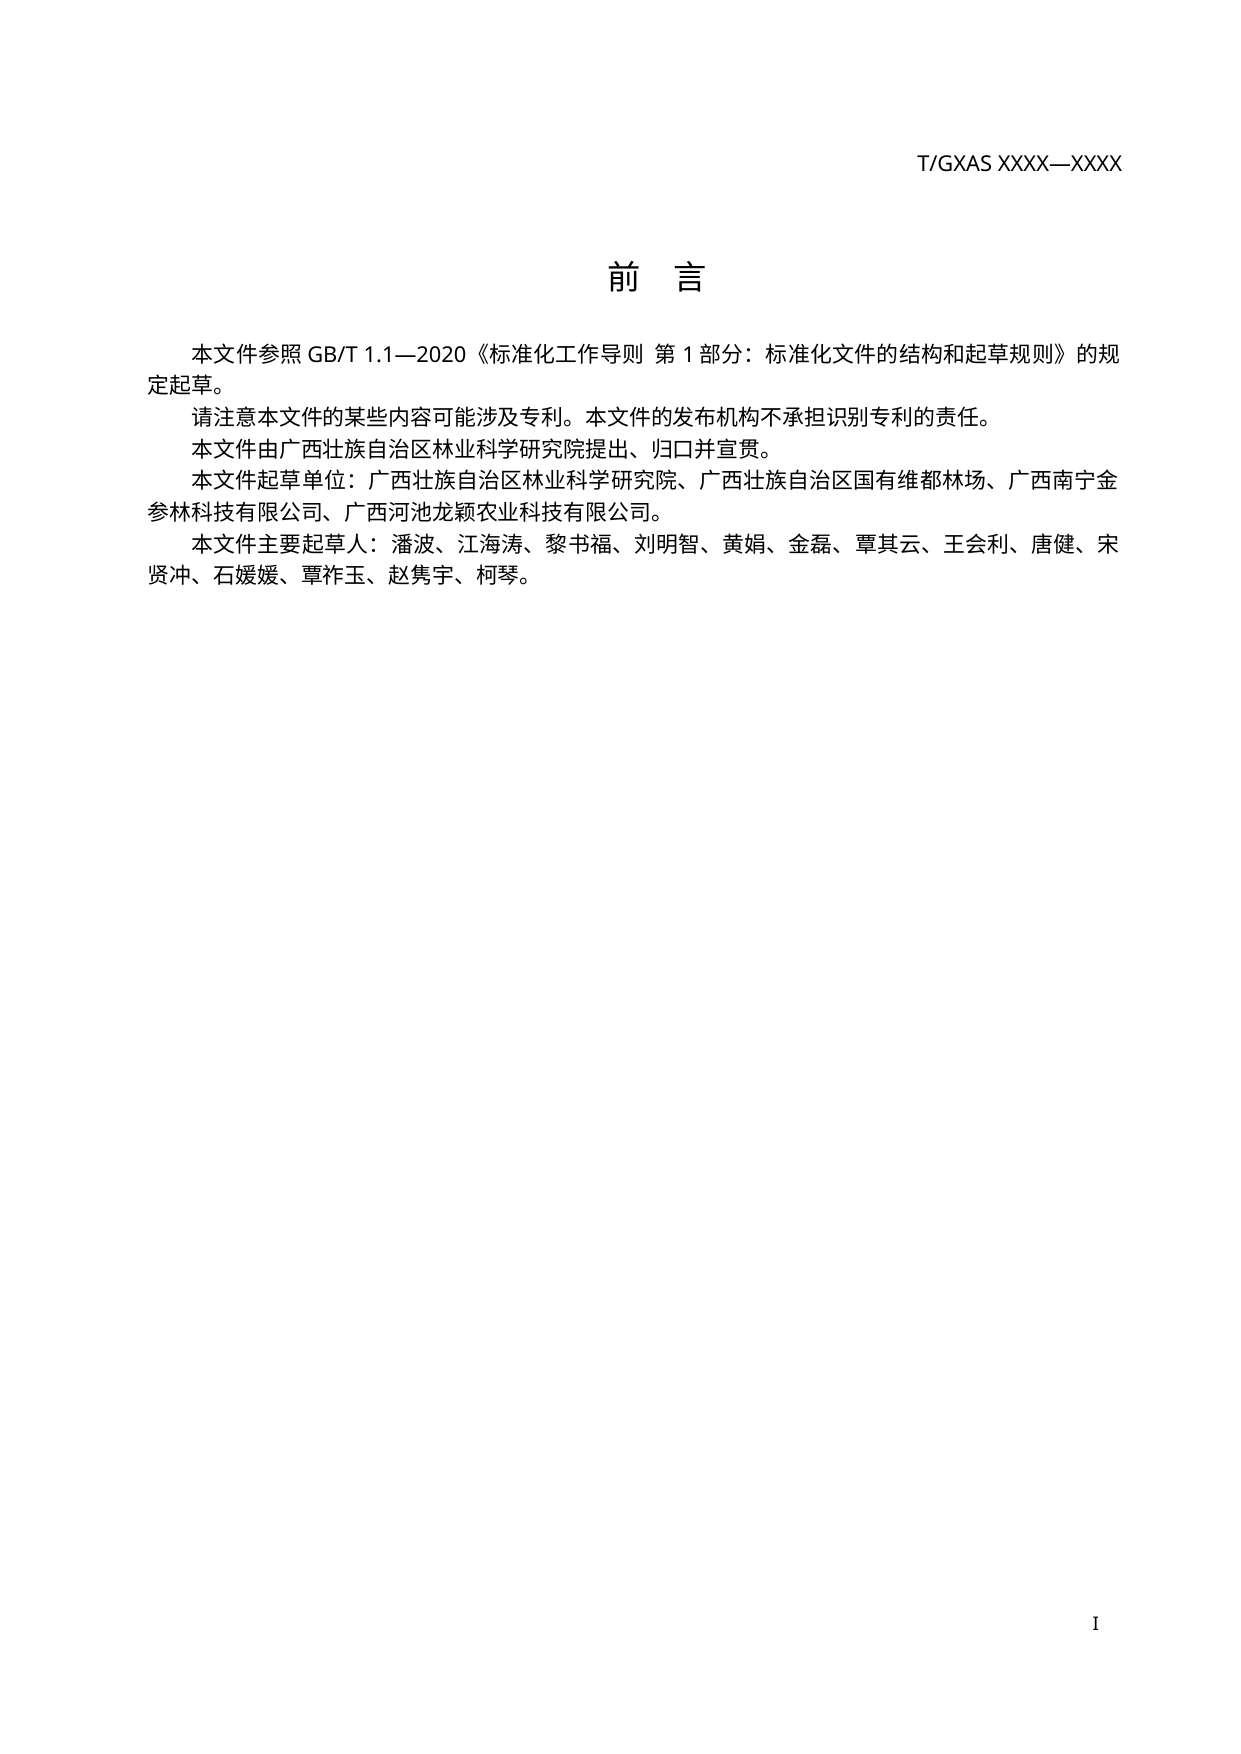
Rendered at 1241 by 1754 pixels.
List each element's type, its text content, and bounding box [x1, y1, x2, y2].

text 请注意本文件的某些内容可能涉及专利。本文件的发布机构不承担识别专利的责任。 [148, 400, 1122, 432]
text 本文件参照GB/T 1.1—2020《标准化工作导则 第1部分：标准化文件的结构和起草规则》的规定起草。 [148, 337, 1122, 400]
text 前言 [148, 251, 1122, 299]
text 本文件主要起草人：潘波、江海涛、黎书福、刘明智、黄娟、金磊、覃其云、王会利、唐健、宋贤冲、石媛媛、覃祚玉、赵隽宇、柯琴。 [148, 527, 1122, 590]
text 本文件起草单位：广西壮族自治区林业科学研究院、广西壮族自治区国有维都林场、广西南宁金参林科技有限公司、广西河池龙颖农业科技有限公司。 [148, 463, 1122, 527]
text 本文件由广西壮族自治区林业科学研究院提出、归口并宣贯。 [148, 432, 1122, 463]
